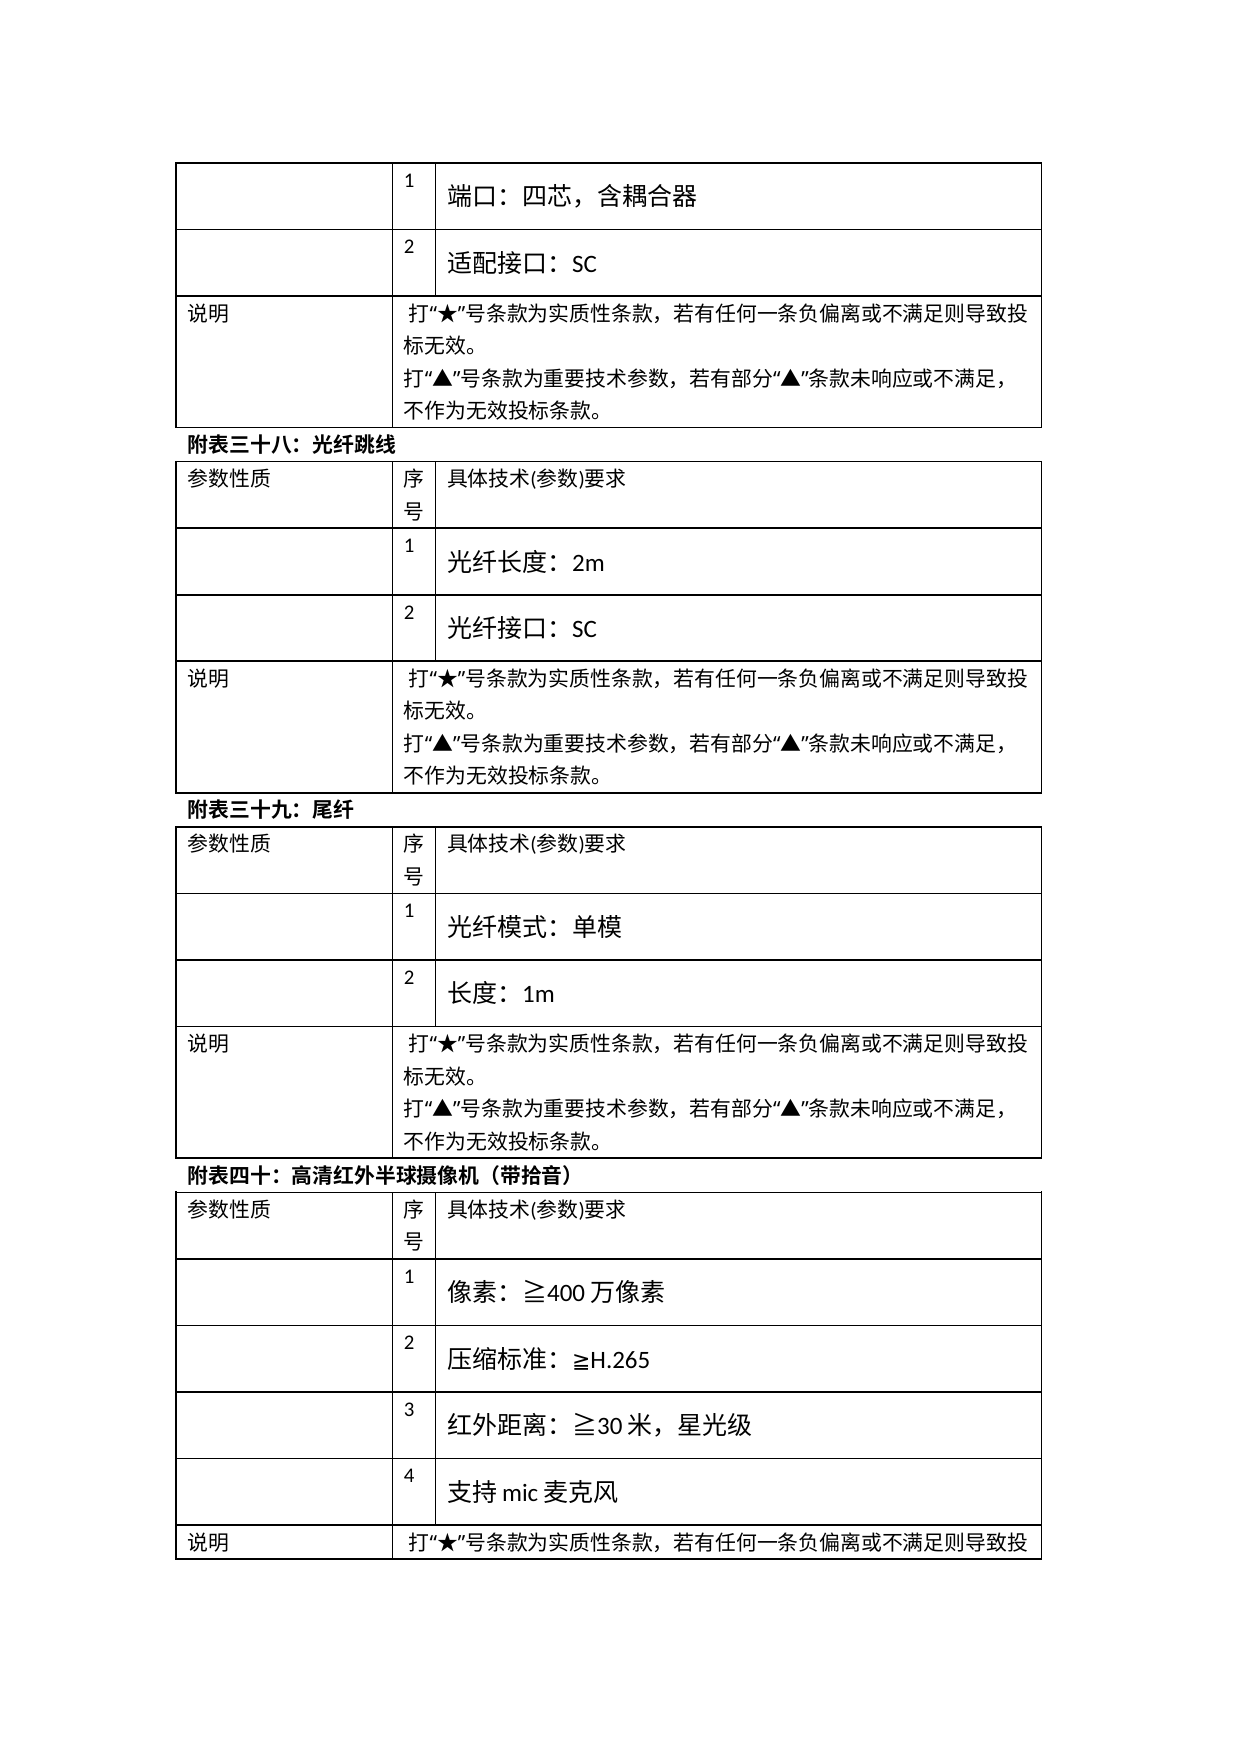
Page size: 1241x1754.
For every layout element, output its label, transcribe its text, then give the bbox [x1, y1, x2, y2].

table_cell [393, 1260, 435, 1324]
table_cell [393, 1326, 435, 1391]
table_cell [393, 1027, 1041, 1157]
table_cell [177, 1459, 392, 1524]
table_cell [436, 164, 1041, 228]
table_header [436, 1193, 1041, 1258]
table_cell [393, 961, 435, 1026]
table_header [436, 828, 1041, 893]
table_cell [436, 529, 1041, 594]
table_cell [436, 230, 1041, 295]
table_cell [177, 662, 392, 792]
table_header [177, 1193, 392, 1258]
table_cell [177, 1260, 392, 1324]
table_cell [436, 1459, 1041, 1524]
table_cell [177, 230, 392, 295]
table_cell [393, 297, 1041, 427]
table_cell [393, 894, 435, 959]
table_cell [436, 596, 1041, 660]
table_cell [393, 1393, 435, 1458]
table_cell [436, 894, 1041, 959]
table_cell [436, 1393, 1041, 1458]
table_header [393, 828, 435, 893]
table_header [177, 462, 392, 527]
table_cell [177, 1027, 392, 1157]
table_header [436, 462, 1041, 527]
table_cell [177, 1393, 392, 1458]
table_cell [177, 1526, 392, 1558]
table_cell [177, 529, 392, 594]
text 附表三十八：光纤跳线 [187, 428, 1053, 461]
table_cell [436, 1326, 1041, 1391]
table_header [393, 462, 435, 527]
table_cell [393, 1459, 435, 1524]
text 附表四十：高清红外半球摄像机（带拾音） [187, 1159, 1053, 1191]
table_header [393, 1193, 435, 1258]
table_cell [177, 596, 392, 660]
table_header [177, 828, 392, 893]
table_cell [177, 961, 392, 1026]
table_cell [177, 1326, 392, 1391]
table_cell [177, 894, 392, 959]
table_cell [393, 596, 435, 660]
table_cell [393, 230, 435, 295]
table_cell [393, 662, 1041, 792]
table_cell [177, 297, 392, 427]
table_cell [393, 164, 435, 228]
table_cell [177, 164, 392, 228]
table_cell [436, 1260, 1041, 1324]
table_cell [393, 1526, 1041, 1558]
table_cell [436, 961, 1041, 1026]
text 附表三十九：尾纤 [187, 793, 1053, 826]
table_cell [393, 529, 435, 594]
